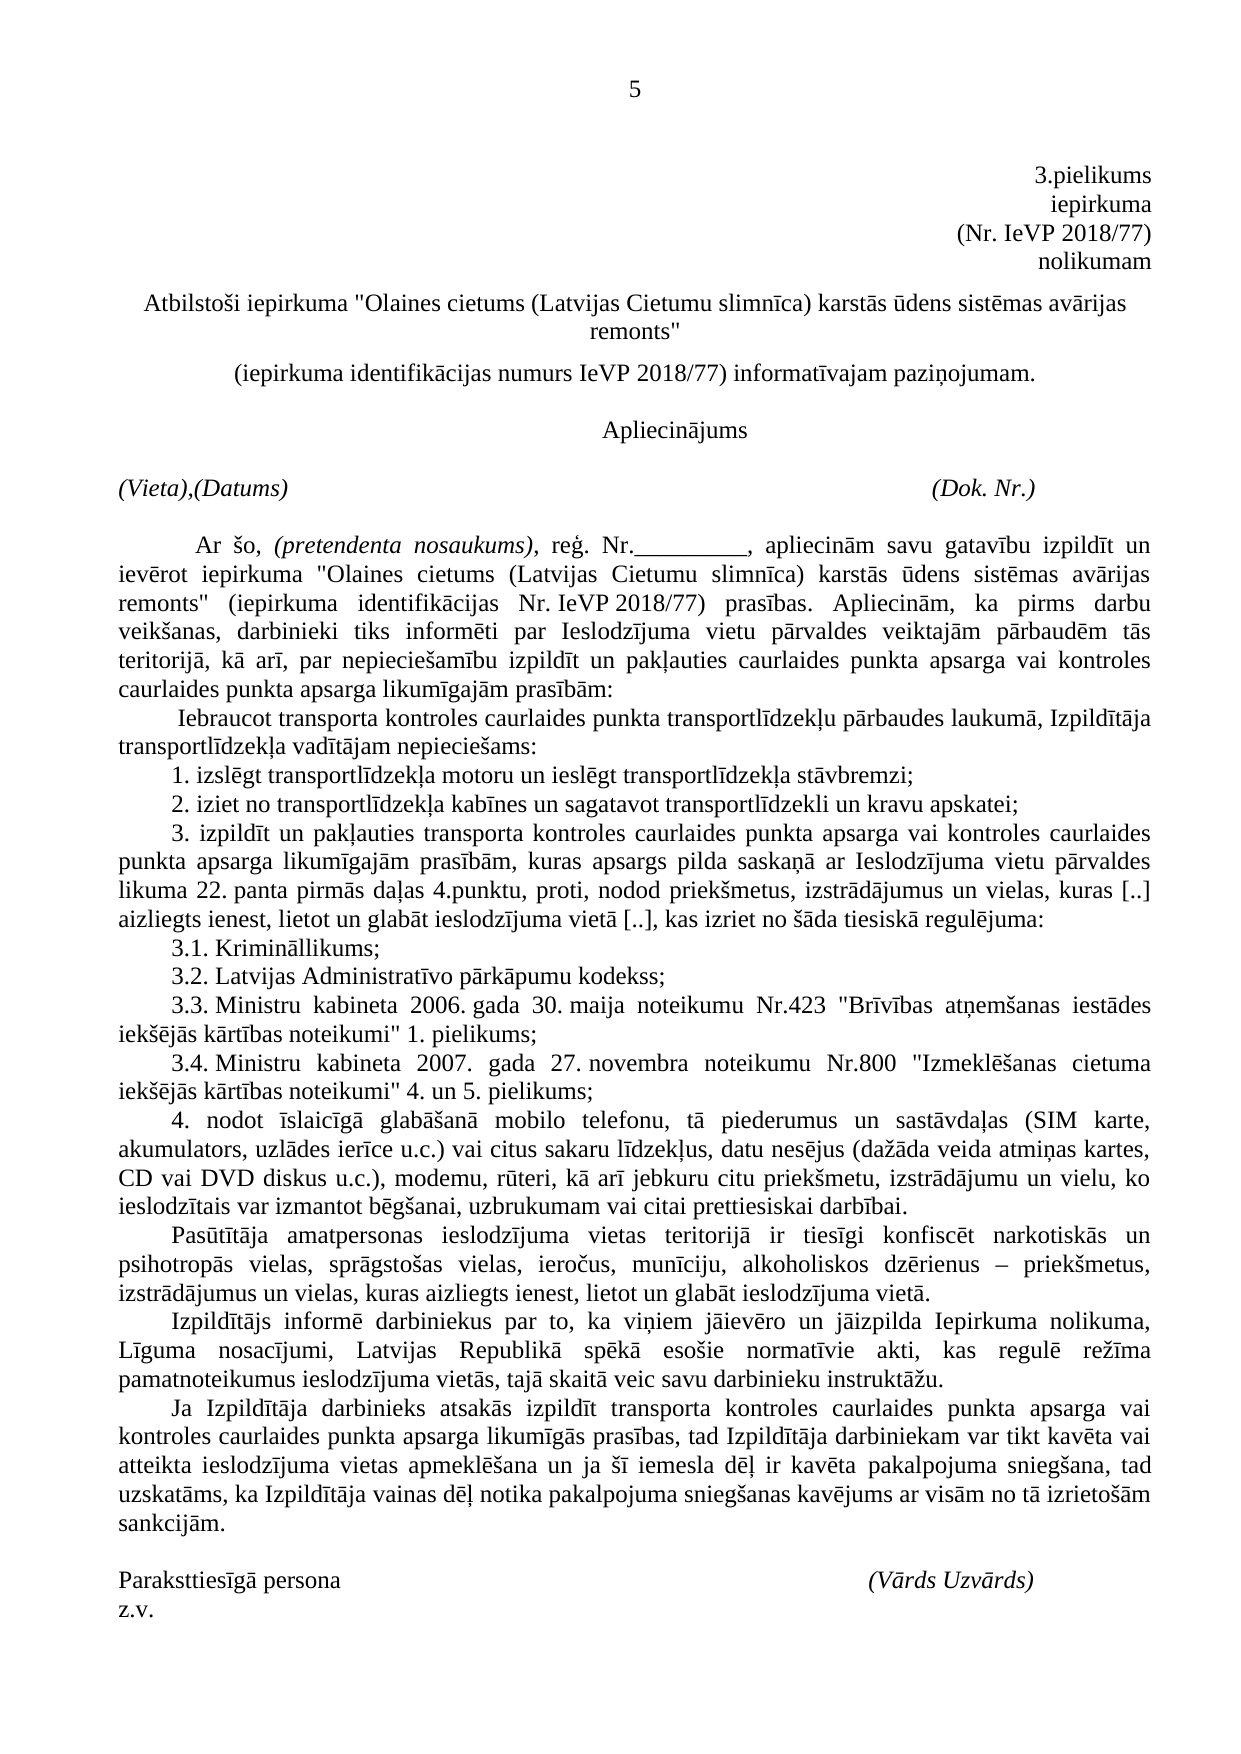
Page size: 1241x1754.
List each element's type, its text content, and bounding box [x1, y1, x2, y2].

text Pasūtītāja amatpersonas ieslodzījuma vietas teritorijā ir tiesīgi konfiscēt narkotiskās un psihotropās vielas, sprāgstošas vielas, ieročus, munīciju, alkoholiskos dzērienus – priekšmetus, izstrādājumus un vielas, kuras aizliegts ienest, lietot un glabāt ieslodzījuma vietā. [118, 1220, 1152, 1306]
text Paraksttiesīgā persona (Vārds Uzvārds) [118, 1565, 1231, 1594]
text Ja Izpildītāja darbinieks atsakās izpildīt transporta kontroles caurlaides punkta apsarga vai kontroles caurlaides punkta apsarga likumīgās prasības, tad Izpildītāja darbiniekam var tikt kavēta vai atteikta ieslodzījuma vietas apmeklēšana un ja šī iemesla dēļ ir kavēta pakalpojuma sniegšana, tad uzskatāms, ka Izpildītāja vainas dēļ notika pakalpojuma sniegšanas kavējums ar visām no tā izrietošām sankcijām. [118, 1393, 1152, 1536]
text 2. iziet no transportlīdzekļa kabīnes un sagatavot transportlīdzekli un kravu apskatei; [118, 789, 1147, 818]
text 4. nodot īslaicīgā glabāšanā mobilo telefonu, tā piederumus un sastāvdaļas (SIM karte, akumulators, uzlādes ierīce u.c.) vai citus sakaru līdzekļus, datu nesējus (dažāda veida atmiņas kartes, CD vai DVD diskus u.c.), modemu, rūteri, kā arī jebkuru citu priekšmetu, izstrādājumu un vielu, ko ieslodzītais var izmantot bēgšanai, uzbrukumam vai citai prettiesiskai darbībai. [118, 1105, 1152, 1220]
text z.v. [118, 1594, 1231, 1623]
text 3.3. Ministru kabineta 2006. gada 30. maija noteikumu Nr.423 "Brīvības atņemšanas iestādes iekšējās kārtības noteikumi" 1. pielikums; [118, 990, 1152, 1048]
text 3. izpildīt un pakļauties transporta kontroles caurlaides punkta apsarga vai kontroles caurlaides punkta apsarga likumīgajām prasībām, kuras apsargs pilda saskaņā ar Ieslodzījuma vietu pārvaldes likuma 22. panta pirmās daļas 4.punktu, proti, nodod priekšmetus, izstrādājumus un vielas, kuras [..] aizliegts ienest, lietot un glabāt ieslodzījuma vietā [..], kas izriet no šāda tiesiskā regulējuma: [118, 818, 1152, 933]
text 3.4. Ministru kabineta 2007. gada 27. novembra noteikumu Nr.800 "Izmeklēšanas cietuma iekšējās kārtības noteikumi" 4. un 5. pielikums; [118, 1048, 1152, 1105]
text Atbilstoši iepirkuma "Olaines cietums (Latvijas Cietumu slimnīca) karstās ūdens sistēmas avārijas remonts" [118, 288, 1152, 345]
text Izpildītājs informē darbiniekus par to, ka viņiem jāievēro un jāizpilda Iepirkuma nolikuma, Līguma nosacījumi, Latvijas Republikā spēkā esošie normatīvie akti, kas regulē režīma pamatnoteikumus ieslodzījuma vietās, tajā skaitā veic savu darbinieku instruktāžu. [118, 1306, 1152, 1393]
text 3.2. Latvijas Administratīvo pārkāpumu kodekss; [118, 961, 1147, 990]
text 3.1. Krimināllikums; [118, 933, 1147, 961]
text (Vieta),(Datums) (Dok. Nr.) [118, 473, 1231, 501]
text Apliecinājums [118, 415, 1231, 444]
text nolikumam [118, 246, 1152, 275]
text 3.pielikums [118, 160, 1152, 189]
text (iepirkuma identifikācijas numurs IeVP 2018/77) informatīvajam paziņojumam. [118, 358, 1152, 386]
text iepirkuma [118, 189, 1152, 218]
text 1. izslēgt transportlīdzekļa motoru un ieslēgt transportlīdzekļa stāvbremzi; [118, 760, 1147, 789]
text Iebraucot transporta kontroles caurlaides punkta transportlīdzekļu pārbaudes laukumā, Izpildītāja transportlīdzekļa vadītājam nepieciešams: [118, 703, 1152, 760]
text (Nr. IeVP 2018/77) [118, 218, 1152, 246]
text Ar šo, (pretendenta nosaukums), reģ. Nr._________, apliecinām savu gatavību izpildīt un ievērot iepirkuma "Olaines cietums (Latvijas Cietumu slimnīca) karstās ūdens sistēmas avārijas remonts" (iepirkuma identifikācijas Nr. IeVP 2018/77) prasības. Apliecinām, ka pirms darbu veikšanas, darbinieki tiks informēti par Ieslodzījuma vietu pārvaldes veiktajām pārbaudēm tās teritorijā, kā arī, par nepieciešamību izpildīt un pakļauties caurlaides punkta apsarga vai kontroles caurlaides punkta apsarga likumīgajām prasībām: [118, 530, 1152, 703]
